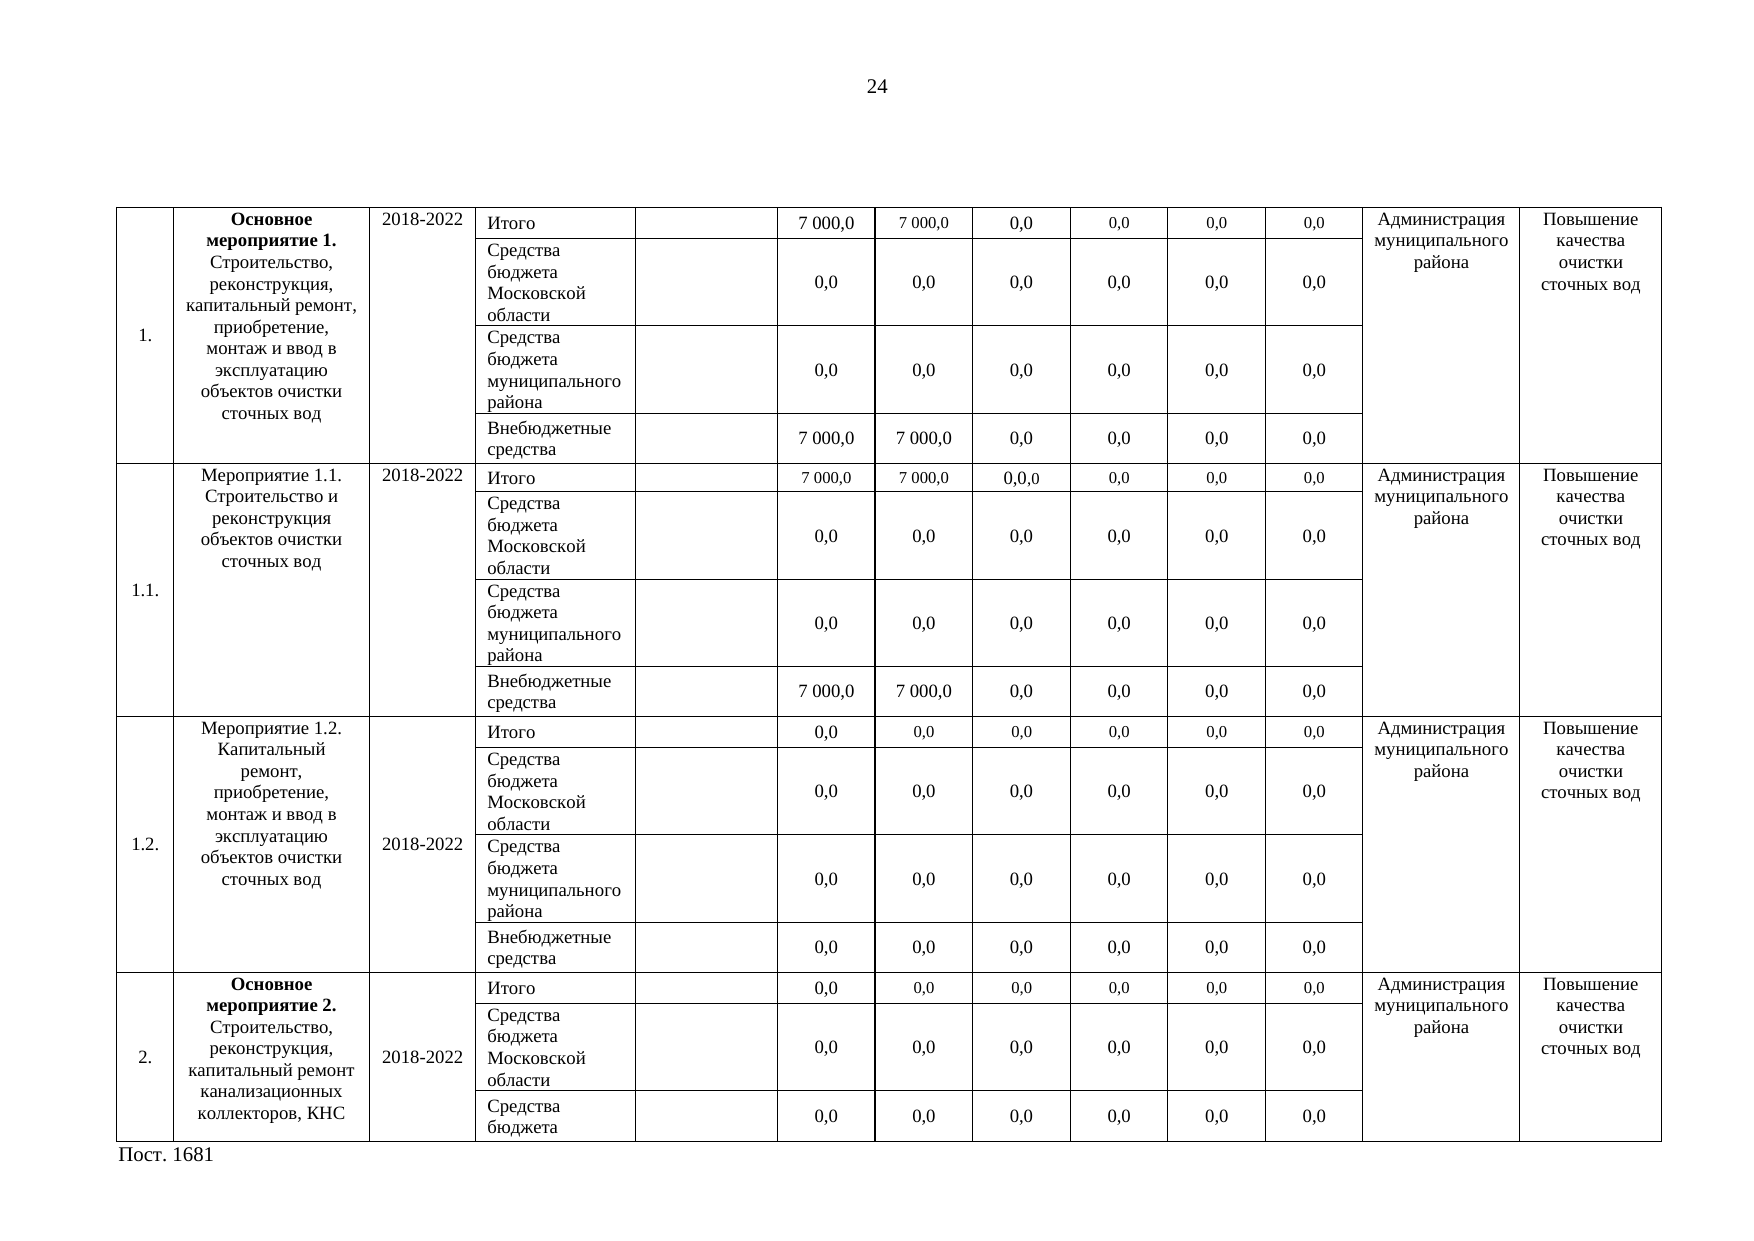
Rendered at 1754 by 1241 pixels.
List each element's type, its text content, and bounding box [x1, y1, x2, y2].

table_cell [636, 414, 777, 463]
table_cell 0,0 [1168, 414, 1265, 463]
table_cell 7 000,0 [876, 208, 972, 238]
table_cell 0,0 [1266, 1091, 1362, 1141]
table_cell 0,0 [1071, 835, 1167, 922]
table_cell 0,0 [1071, 1091, 1167, 1141]
table_cell 0,0 [1071, 973, 1167, 1003]
table_cell 0,0 [1071, 492, 1167, 578]
table_cell Итого [476, 717, 635, 747]
table_cell 0,0 [973, 1004, 1070, 1090]
table_cell 0,0 [1266, 464, 1362, 491]
table_cell 0,0 [778, 973, 874, 1003]
table_cell Средства бюджета муниципального района [476, 835, 635, 922]
table_cell Средства бюджета Московской области [476, 1004, 635, 1090]
table_cell 0,0 [973, 492, 1070, 578]
table_cell Внебюджетные средства [476, 923, 635, 972]
table_cell 0,0 [973, 717, 1070, 747]
table_cell 7 000,0 [876, 414, 972, 463]
table_cell 0,0 [973, 667, 1070, 716]
table_cell Итого [476, 208, 635, 238]
table_cell 0,0 [876, 239, 972, 325]
table_cell [636, 492, 777, 578]
table_cell 0,0 [1071, 239, 1167, 325]
table_cell 0,0 [1168, 492, 1265, 578]
table_cell Средства бюджета Московской области [476, 492, 635, 578]
table_cell 0,0 [1266, 414, 1362, 463]
table_cell 2018-2022 [370, 464, 475, 716]
table_cell 0,0 [973, 239, 1070, 325]
table_cell 0,0 [1168, 1004, 1265, 1090]
table_cell Повышение качества очистки сточных вод [1520, 208, 1661, 463]
table_cell 2018-2022 [370, 973, 475, 1141]
table_cell 0,0 [1168, 464, 1265, 491]
table_cell 0,0 [973, 326, 1070, 413]
table_cell 0,0 [1266, 492, 1362, 578]
table_cell 0,0 [1168, 580, 1265, 666]
table_cell Итого [476, 464, 635, 491]
table_cell 0,0 [1266, 667, 1362, 716]
table_cell 0,0 [876, 835, 972, 922]
table_cell 0,0 [1266, 1004, 1362, 1090]
table_cell Мероприятие 1.1. Строительство и реконструкция объектов очистки сточных вод [174, 464, 369, 716]
table_cell 2018-2022 [370, 717, 475, 972]
table_cell 0,0 [973, 973, 1070, 1003]
table_cell 0,0 [973, 835, 1070, 922]
table_cell 0,0 [876, 717, 972, 747]
table_cell Средства бюджета Московской области [476, 748, 635, 834]
table_cell 7 000,0 [778, 667, 874, 716]
table_cell Повышение качества очистки сточных вод [1520, 973, 1661, 1141]
table_cell 0,0 [973, 208, 1070, 238]
table_cell 0,0 [1266, 835, 1362, 922]
table_cell [636, 667, 777, 716]
table_cell Администрация муниципального района [1363, 464, 1519, 716]
table_cell 0,0 [1266, 748, 1362, 834]
table_cell Внебюджетные средства [476, 667, 635, 716]
table_cell 0,0 [1266, 580, 1362, 666]
table_cell 2018-2022 [370, 208, 475, 463]
table_cell 0,0 [1266, 717, 1362, 747]
table_cell [636, 326, 777, 413]
table_cell 0,0 [778, 580, 874, 666]
table_cell Администрация муниципального района [1363, 717, 1519, 972]
table_cell 0,0 [1071, 717, 1167, 747]
table_cell 0,0 [1071, 667, 1167, 716]
table_cell Администрация муниципального района [1363, 208, 1519, 463]
table_cell 7 000,0 [876, 464, 972, 491]
table_cell 0,0,0 [973, 464, 1070, 491]
table_cell 0,0 [973, 748, 1070, 834]
table_cell 0,0 [1071, 208, 1167, 238]
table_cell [476, 1091, 635, 1141]
table_cell [636, 748, 777, 834]
table_cell Основное мероприятие 2. Строительство, реконструкция, капитальный ремонт канализационных коллекторов, КНС [174, 973, 369, 1141]
table_cell 0,0 [876, 492, 972, 578]
table_cell Средства бюджета муниципального района [476, 580, 635, 666]
table_cell 0,0 [973, 414, 1070, 463]
table_cell Средства бюджета Московской области [476, 239, 635, 325]
table_cell 0,0 [1168, 835, 1265, 922]
table_cell 0,0 [876, 580, 972, 666]
table_cell [636, 464, 777, 491]
table_cell Повышение качества очистки сточных вод [1520, 464, 1661, 716]
table_cell 0,0 [876, 1004, 972, 1090]
table_cell 0,0 [876, 326, 972, 413]
table_cell 0,0 [1168, 326, 1265, 413]
table_cell 0,0 [973, 1091, 1070, 1141]
table_cell 0,0 [778, 1091, 874, 1141]
table_cell 0,0 [778, 239, 874, 325]
table_cell 0,0 [973, 923, 1070, 972]
table_cell 0,0 [1168, 717, 1265, 747]
table_cell [636, 239, 777, 325]
table_cell 0,0 [778, 923, 874, 972]
table_cell [636, 923, 777, 972]
table_cell 0,0 [876, 973, 972, 1003]
table_cell 0,0 [1168, 923, 1265, 972]
table_cell 0,0 [1168, 748, 1265, 834]
table_cell [636, 973, 777, 1003]
table_cell 0,0 [1071, 748, 1167, 834]
table_cell Мероприятие 1.2. Капитальный ремонт, приобретение, монтаж и ввод в эксплуатацию объектов очистки сточных вод [174, 717, 369, 972]
table_cell 0,0 [778, 1004, 874, 1090]
table_cell 0,0 [876, 923, 972, 972]
table_cell 0,0 [778, 748, 874, 834]
table_cell 0,0 [973, 580, 1070, 666]
table_cell 0,0 [1168, 973, 1265, 1003]
table_cell Внебюджетные средства [476, 414, 635, 463]
table_cell 0,0 [1266, 923, 1362, 972]
table_cell 0,0 [1266, 326, 1362, 413]
table_cell [636, 208, 777, 238]
table_cell 0,0 [876, 1091, 972, 1141]
table_cell 0,0 [778, 717, 874, 747]
table_cell 0,0 [1168, 208, 1265, 238]
table_cell 0,0 [778, 835, 874, 922]
table_cell 0,0 [1071, 326, 1167, 413]
table_cell Администрация муниципального района [1363, 973, 1519, 1141]
table_cell 0,0 [1266, 208, 1362, 238]
table_cell 0,0 [1266, 973, 1362, 1003]
table_cell [636, 580, 777, 666]
table_cell 2. [117, 973, 173, 1141]
table_cell [636, 835, 777, 922]
table_cell 0,0 [1071, 464, 1167, 491]
table_cell 0,0 [778, 492, 874, 578]
table_cell Основное мероприятие 1. Строительство, реконструкция, капитальный ремонт, приобретение, монтаж и ввод в эксплуатацию объектов очистки сточных вод [174, 208, 369, 463]
table_cell 7 000,0 [778, 464, 874, 491]
table_cell 7 000,0 [778, 208, 874, 238]
table_cell 0,0 [1071, 414, 1167, 463]
table_cell 0,0 [1168, 1091, 1265, 1141]
table_cell 0,0 [1168, 667, 1265, 716]
table_cell [636, 1004, 777, 1090]
table_cell 1.1. [117, 464, 173, 716]
table_cell 0,0 [778, 326, 874, 413]
table_cell 7 000,0 [876, 667, 972, 716]
table_cell 0,0 [1266, 239, 1362, 325]
table_cell 7 000,0 [778, 414, 874, 463]
table_cell 0,0 [876, 748, 972, 834]
table_cell 0,0 [1071, 923, 1167, 972]
table_cell [636, 1091, 777, 1141]
table_cell Итого [476, 973, 635, 1003]
table_cell 1.2. [117, 717, 173, 972]
table_cell 1. [117, 208, 173, 463]
table_cell Повышение качества очистки сточных вод [1520, 717, 1661, 972]
table_cell 0,0 [1071, 580, 1167, 666]
table_cell Средства бюджета муниципального района [476, 326, 635, 413]
table_cell 0,0 [1168, 239, 1265, 325]
table_cell 0,0 [1071, 1004, 1167, 1090]
table_cell [636, 717, 777, 747]
